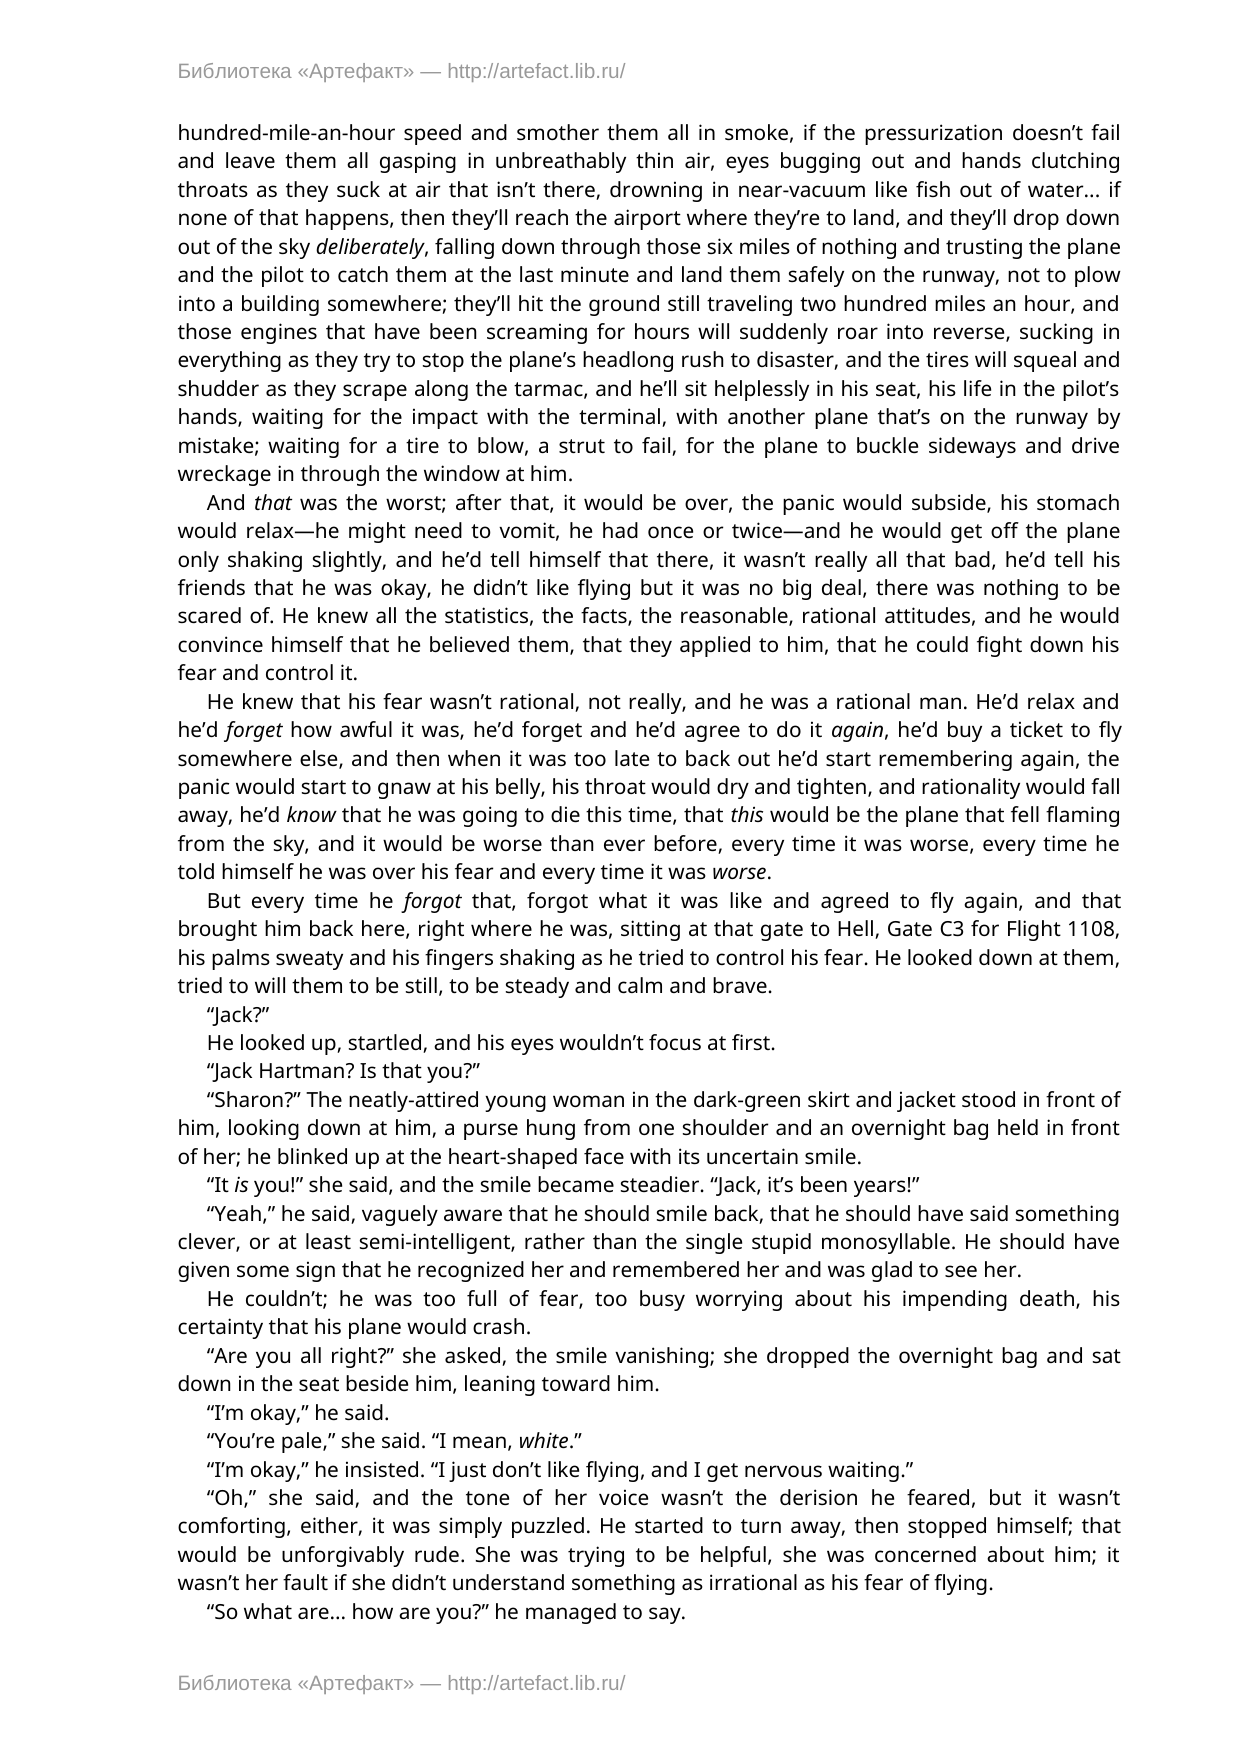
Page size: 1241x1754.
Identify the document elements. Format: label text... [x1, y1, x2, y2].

text “It is you!” she said, and the smile became steadier. “Jack, it’s been years!” [177, 1170, 1122, 1199]
text “You’re pale,” she said. “I mean, white.” [177, 1426, 1122, 1455]
text “Are you all right?” she asked, the smile vanishing; she dropped the overnight bag and sat down in the seat beside him, leaning toward him. [177, 1341, 1122, 1398]
text “Jack Hartman? Is that you?” [177, 1057, 1122, 1085]
text “So what are... how are you?” he managed to say. [177, 1597, 1122, 1625]
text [177, 118, 1122, 488]
text “I’m okay,” he said. [177, 1398, 1122, 1426]
text He knew that his fear wasn’t rational, not really, and he was a rational man. He’d relax and he’d forget how awful it was, he’d forget and he’d agree to do it again, he’d buy a ticket to fly somewhere else, and then when it was too late to back out he’d start remembering again, the panic would start to gnaw at his belly, his throat would dry and tighten, and rationality would fall away, he’d know that he was going to die this time, that this would be the plane that fell flaming from the sky, and it would be worse than ever before, every time it was worse, every time he told himself he was over his fear and every time it was worse. [177, 687, 1122, 886]
text “I’m okay,” he insisted. “I just don’t like flying, and I get nervous waiting.” [177, 1455, 1122, 1483]
text He looked up, startled, and his eyes wouldn’t focus at first. [177, 1028, 1122, 1057]
text “Yeah,” he said, vaguely aware that he should smile back, that he should have said something clever, or at least semi-intelligent, rather than the single stupid monosyllable. He should have given some sign that he recognized her and remembered her and was glad to see her. [177, 1199, 1122, 1284]
text “Sharon?” The neatly-attired young woman in the dark-green skirt and jacket stood in front of him, looking down at him, a purse hung from one shoulder and an overnight bag held in front of her; he blinked up at the heart-shaped face with its uncertain smile. [177, 1085, 1122, 1170]
text “Jack?” [177, 1000, 1122, 1028]
text “Oh,” she said, and the tone of her voice wasn’t the derision he feared, but it wasn’t comforting, either, it was simply puzzled. He started to turn away, then stopped himself; that would be unforgivably rude. She was trying to be helpful, she was concerned about him; it wasn’t her fault if she didn’t understand something as irrational as his fear of flying. [177, 1483, 1122, 1597]
text But every time he forgot that, forgot what it was like and agreed to fly again, and that brought him back here, right where he was, sitting at that gate to Hell, Gate C3 for Flight 1108, his palms sweaty and his fingers shaking as he tried to control his fear. He looked down at them, tried to will them to be still, to be steady and calm and brave. [177, 886, 1122, 1000]
text And that was the worst; after that, it would be over, the panic would subside, his stomach would relax—he might need to vomit, he had once or twice—and he would get off the plane only shaking slightly, and he’d tell himself that there, it wasn’t really all that bad, he’d tell his friends that he was okay, he didn’t like flying but it was no big deal, there was nothing to be scared of. He knew all the statistics, the facts, the reasonable, rational attitudes, and he would convince himself that he believed them, that they applied to him, that he could fight down his fear and control it. [177, 488, 1122, 687]
text He couldn’t; he was too full of fear, too busy worrying about his impending death, his certainty that his plane would crash. [177, 1284, 1122, 1341]
